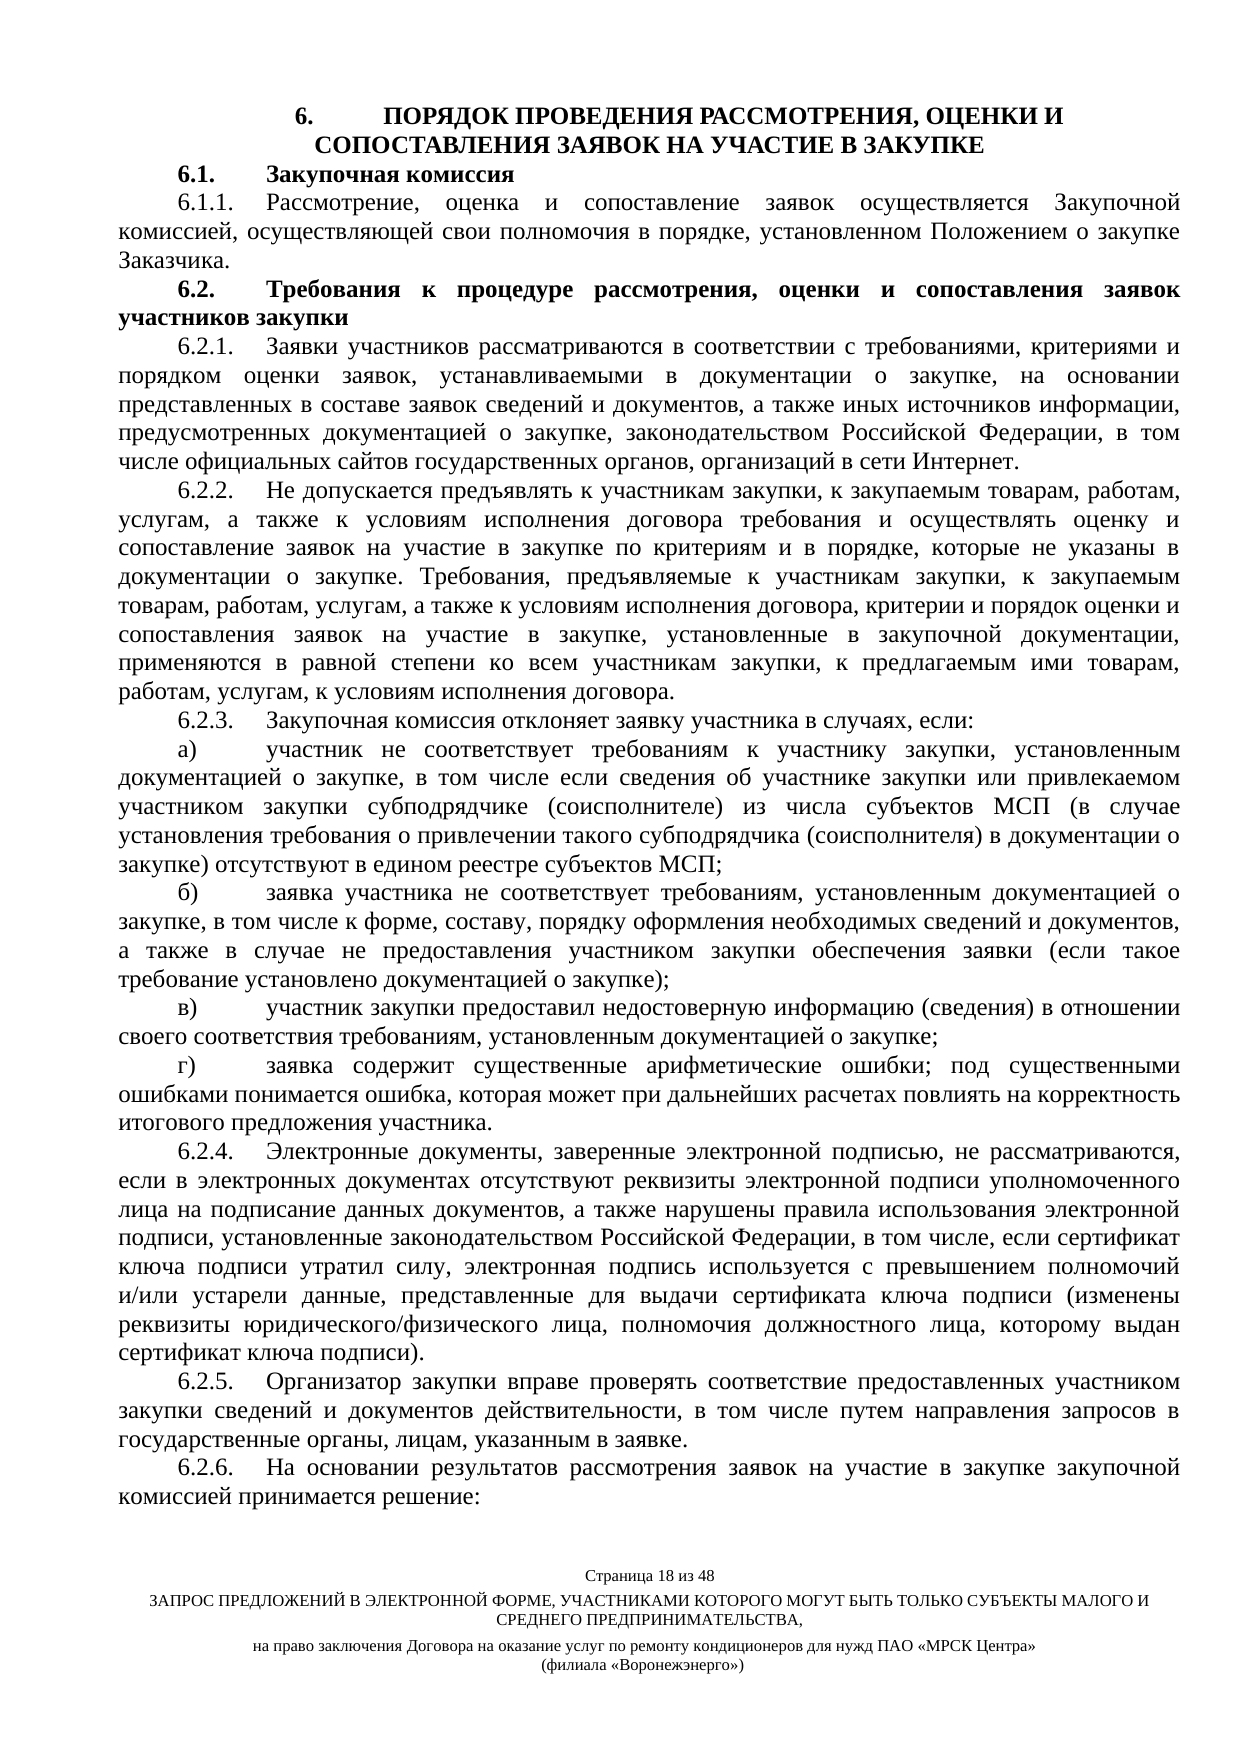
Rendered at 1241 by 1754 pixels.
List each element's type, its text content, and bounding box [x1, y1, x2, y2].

list участник закупки предоставил недостоверную информацию (сведения) в отношении своего соответствия требованиям, установленным документацией о закупке; [118, 992, 1181, 1050]
subtitle Заявки участников рассматриваются в соответствии с требованиями, критериями и порядком оценки заявок, устанавливаемыми в документации о закупке, на основании представленных в составе заявок сведений и документов, а также иных источников информации, предусмотренных документацией о закупке, законодательством Российской Федерации, в том числе официальных сайтов государственных органов, организаций в сети Интернет. [118, 331, 1181, 475]
subtitle Закупочная комиссия отклоняет заявку участника в случаях, если: [118, 705, 1181, 734]
subtitle ПОРЯДОК ПРОВЕДЕНИЯ РАССМОТРЕНИЯ, ОЦЕНКИ И СОПОСТАВЛЕНИЯ ЗАЯВОК НА УЧАСТИЕ В ЗАКУПКЕ [118, 101, 1181, 159]
subtitle Требования к процедуре рассмотрения, оценки и сопоставления заявок участников закупки [118, 274, 1181, 331]
subtitle Электронные документы, заверенные электронной подписью, не рассматриваются, если в электронных документах отсутствуют реквизиты электронной подписи уполномоченного лица на подписание данных документов, а также нарушены правила использования электронной подписи, установленные законодательством Российской Федерации, в том числе, если сертификат ключа подписи утратил силу, электронная подпись используется с превышением полномочий и/или устарели данные, представленные для выдачи сертификата ключа подписи (изменены реквизиты юридического/физического лица, полномочия должностного лица, которому выдан сертификат ключа подписи). [118, 1136, 1181, 1366]
subtitle Не допускается предъявлять к участникам закупки, к закупаемым товарам, работам, услугам, а также к условиям исполнения договора требования и осуществлять оценку и сопоставление заявок на участие в закупке по критериям и в порядке, которые не указаны в документации о закупке. Требования, предъявляемые к участникам закупки, к закупаемым товарам, работам, услугам, а также к условиям исполнения договора, критерии и порядок оценки и сопоставления заявок на участие в закупке, установленные в закупочной документации, применяются в равной степени ко всем участникам закупки, к предлагаемым ими товарам, работам, услугам, к условиям исполнения договора. [118, 475, 1181, 705]
list заявка содержит существенные арифметические ошибки; под существенными ошибками понимается ошибка, которая может при дальнейших расчетах повлиять на корректность итогового предложения участника. [118, 1050, 1181, 1136]
subtitle Организатор закупки вправе проверять соответствие предоставленных участником закупки сведений и документов действительности, в том числе путем направления запросов в государственные органы, лицам, указанным в заявке. [118, 1366, 1181, 1452]
subtitle Закупочная комиссия [118, 159, 1181, 187]
subtitle На основании результатов рассмотрения заявок на участие в закупке закупочной комиссией принимается решение: [118, 1452, 1181, 1510]
subtitle Рассмотрение, оценка и сопоставление заявок осуществляется Закупочной комиссией, осуществляющей свои полномочия в порядке, установленном Положением о закупке Заказчика. [118, 187, 1181, 274]
list участник не соответствует требованиям к участнику закупки, установленным документацией о закупке, в том числе если сведения об участнике закупки или привлекаемом участником закупки субподрядчике (соисполнителе) из числа субъектов МСП (в случае установления требования о привлечении такого субподрядчика (соисполнителя) в документации о закупке) отсутствуют в едином реестре субъектов МСП; [118, 734, 1181, 877]
list заявка участника не соответствует требованиям, установленным документацией о закупке, в том числе к форме, составу, порядку оформления необходимых сведений и документов, а также в случае не предоставления участником закупки обеспечения заявки (если такое требование установлено документацией о закупке); [118, 877, 1181, 992]
